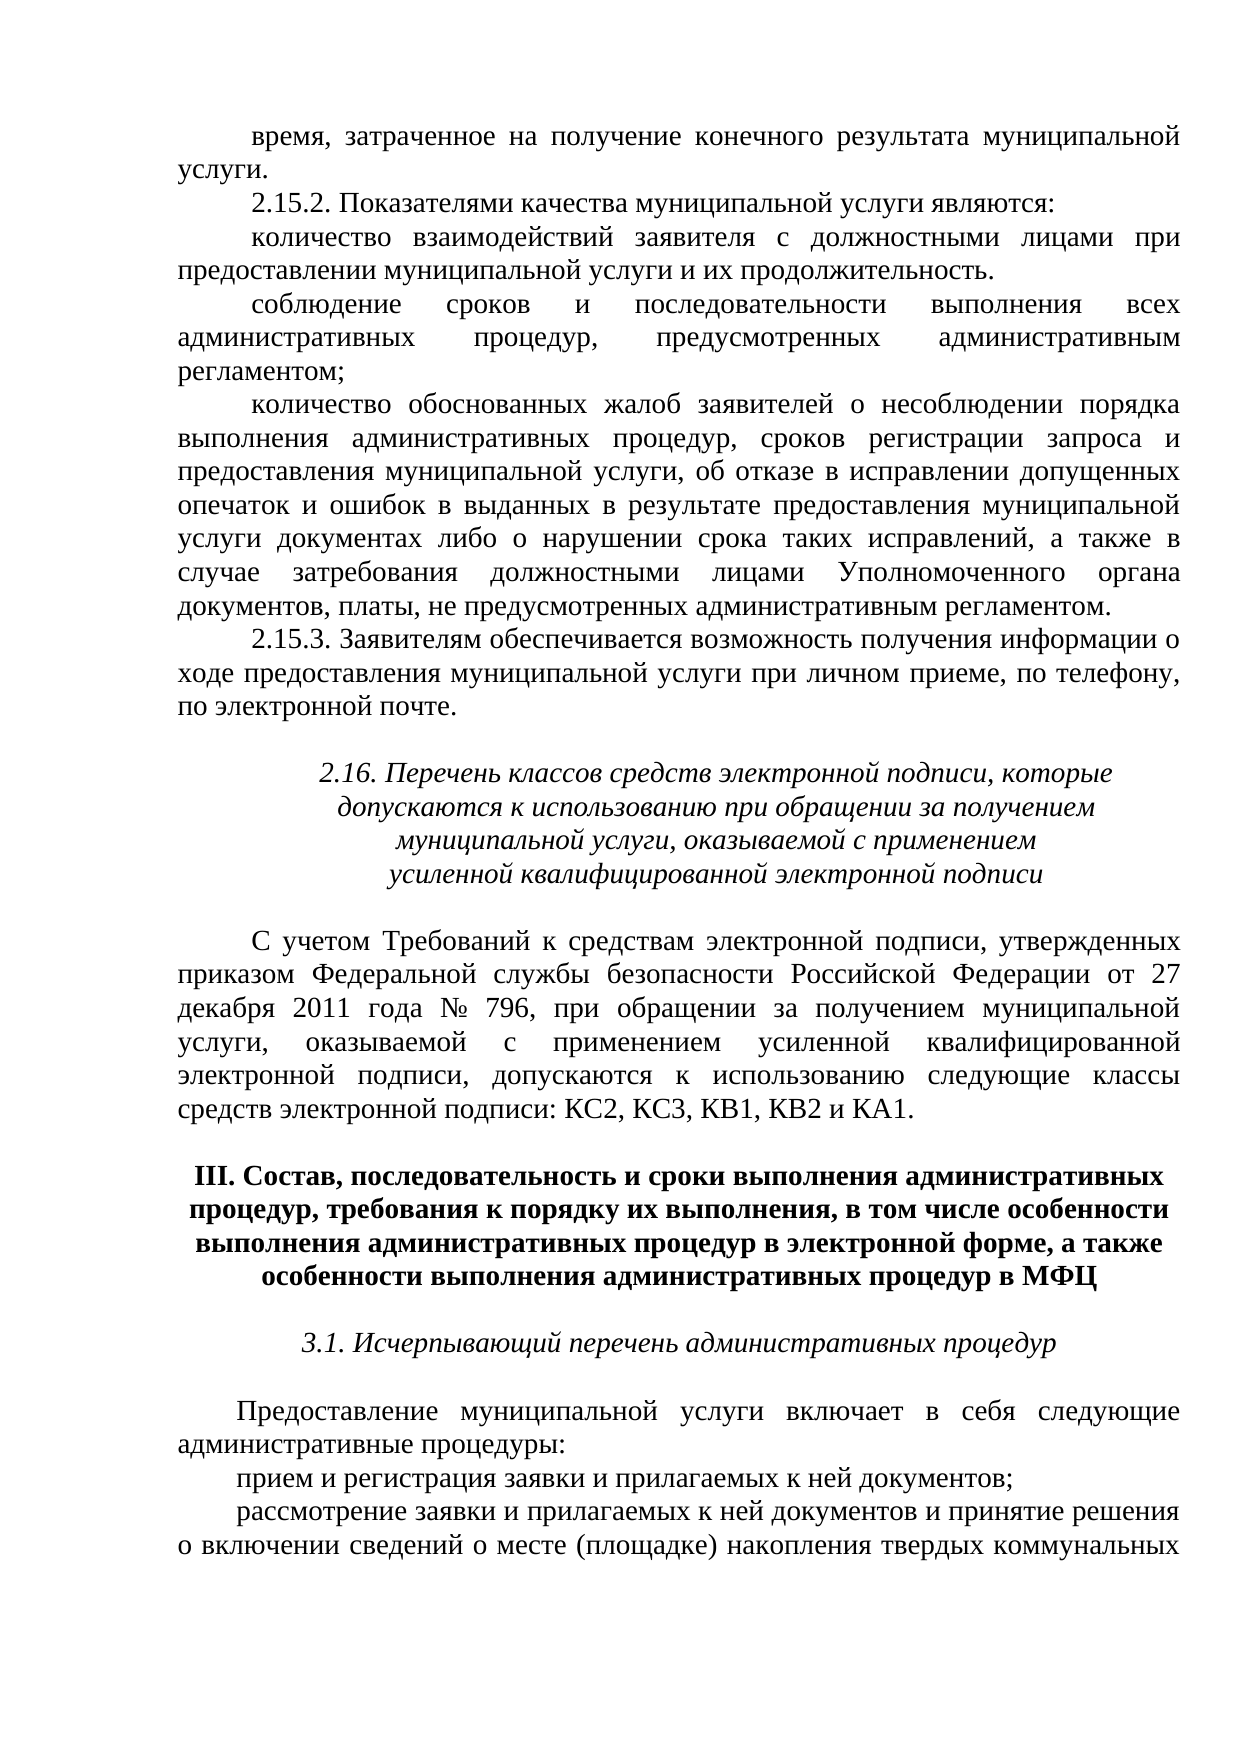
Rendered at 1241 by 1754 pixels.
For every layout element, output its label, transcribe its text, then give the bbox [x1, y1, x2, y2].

text С учетом Требований к средствам электронной подписи, утвержденных приказом Федеральной службы безопасности Российской Федерации от 27 декабря 2011 года № 796, при обращении за получением муниципальной услуги, оказываемой с применением усиленной квалифицированной электронной подписи, допускаются к использованию следующие классы средств электронной подписи: КС2, КС3, КВ1, КВ2 и КА1. [177, 923, 1181, 1124]
text прием и регистрация заявки и прилагаемых к ней документов; [177, 1460, 1181, 1493]
text 2.15.3. Заявителям обеспечивается возможность получения информации о ходе предоставления муниципальной услуги при личном приеме, по телефону, по электронной почте. [177, 621, 1181, 722]
text 2.15.2. Показателями качества муниципальной услуги являются: [177, 185, 1181, 219]
text муниципальной услуги, оказываемой с применением [177, 822, 1181, 856]
text количество взаимодействий заявителя с должностными лицами при предоставлении муниципальной услуги и их продолжительность. [177, 219, 1181, 286]
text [177, 1493, 1181, 1560]
text количество обоснованных жалоб заявителей о несоблюдении порядка выполнения административных процедур, сроков регистрации запроса и предоставления муниципальной услуги, об отказе в исправлении допущенных опечаток и ошибок в выданных в результате предоставления муниципальной услуги документах либо о нарушении срока таких исправлений, а также в случае затребования должностными лицами Уполномоченного органа документов, платы, не предусмотренных административным регламентом. [177, 386, 1181, 621]
text усиленной квалифицированной электронной подписи [177, 856, 1181, 889]
text 3.1. Исчерпывающий перечень административных процедур [177, 1326, 1181, 1359]
text Предоставление муниципальной услуги включает в себя следующие административные процедуры: [177, 1393, 1181, 1460]
text время, затраченное на получение конечного результата муниципальной услуги. [177, 118, 1181, 185]
text соблюдение сроков и последовательности выполнения всех административных процедур, предусмотренных административным регламентом; [177, 286, 1181, 386]
text допускаются к использованию при обращении за получением [177, 789, 1181, 822]
subtitle III. Состав, последовательность и сроки выполнения административных процедур, требования к порядку их выполнения, в том числе особенности выполнения административных процедур в электронной форме, а также особенности выполнения административных процедур в МФЦ [177, 1158, 1181, 1292]
text 2.16. Перечень классов средств электронной подписи, которые [177, 755, 1181, 789]
